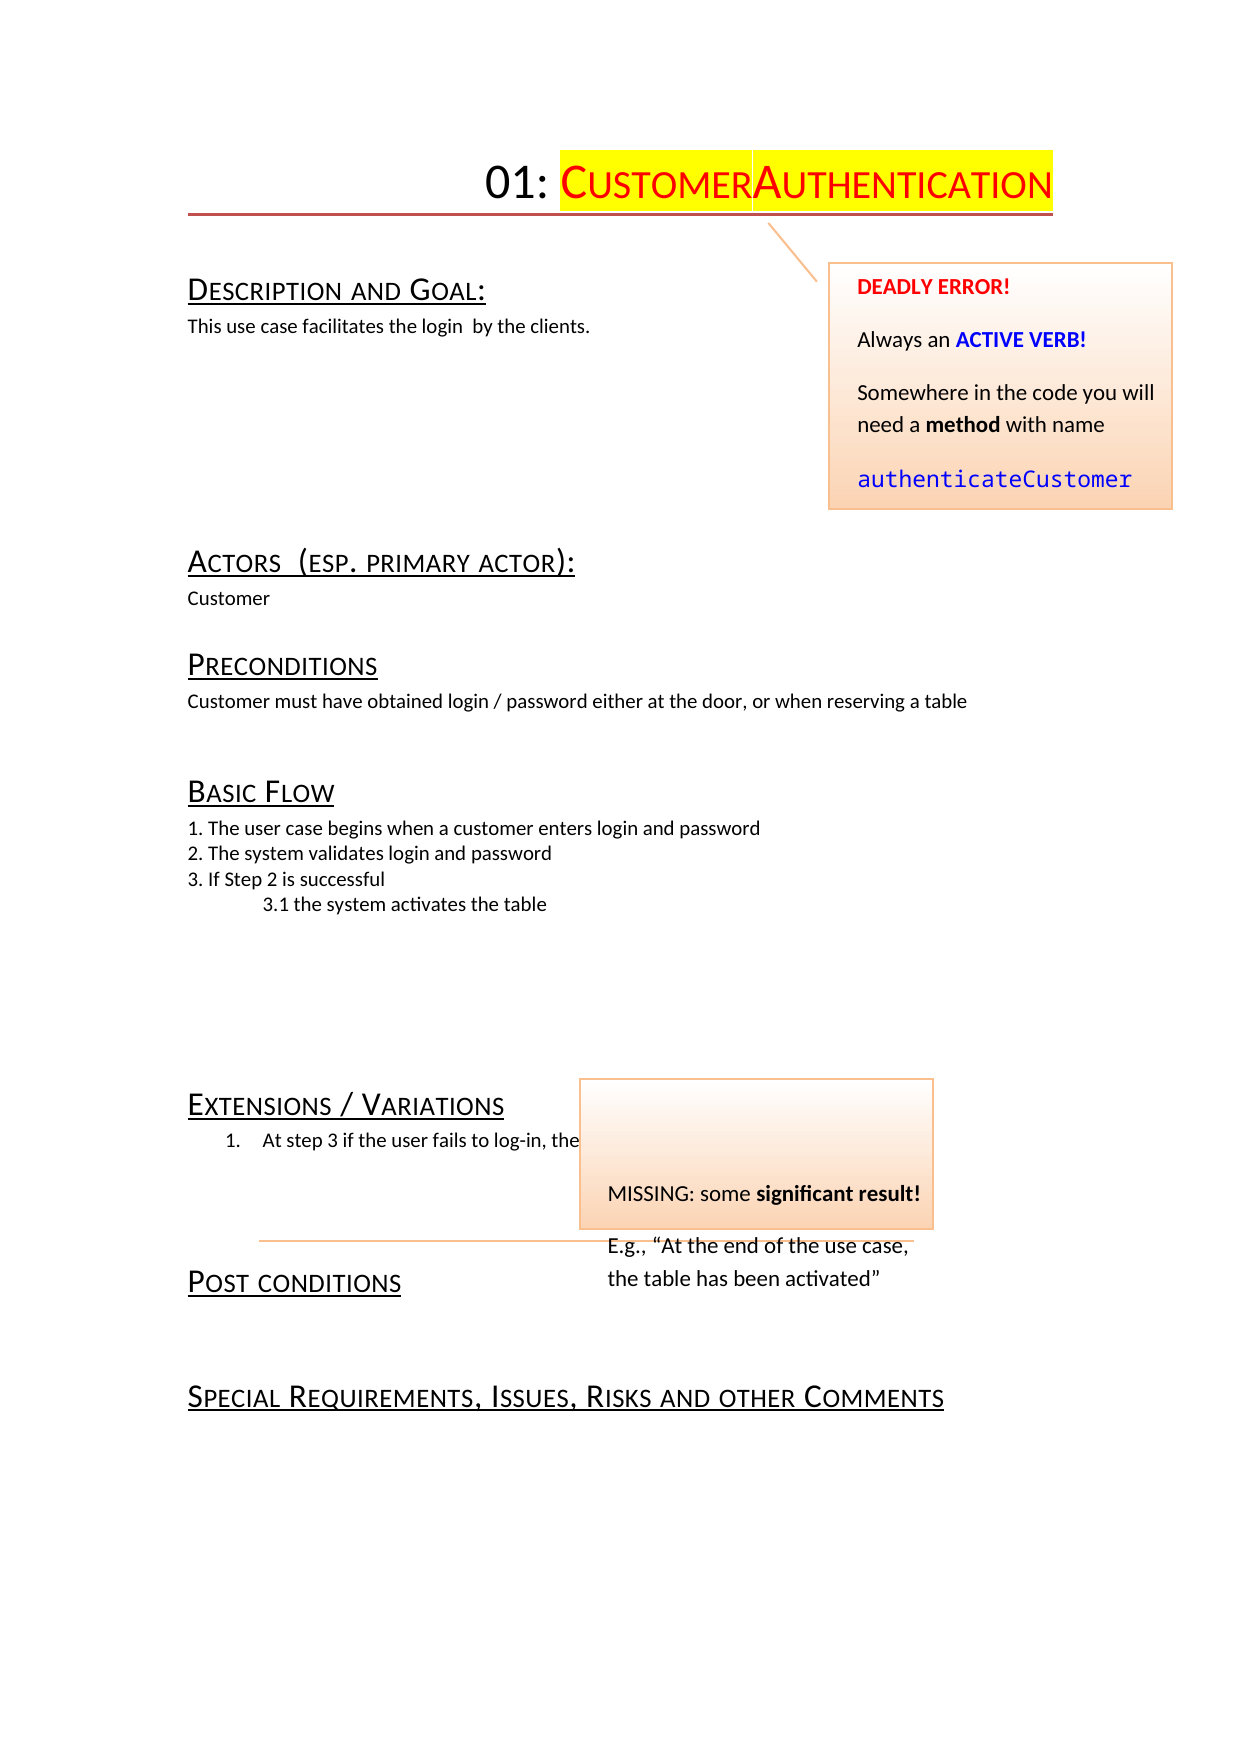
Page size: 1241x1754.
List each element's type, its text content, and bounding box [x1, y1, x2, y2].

table_cell Extensions / Variations At step 3 if the user fails to log-in, the entire process restarts [176, 1052, 1064, 1229]
title 01: CustomerAuthentication [187, 150, 1053, 216]
table_cell Actors (esp. primary actor): Customer [176, 509, 1064, 612]
table_header Description and Goal: This use case facilitates the login by the clients. [176, 237, 1064, 509]
table_cell Preconditions Customer must have obtained login / password either at the door, or when reserving a table [176, 612, 1064, 739]
table_cell Basic Flow 1. The user case begins when a customer enters login and password 2. The system validates login and password 3. If Step 2 is successful 3.1 the system activates the table [176, 739, 1064, 1052]
table_cell Post conditions [176, 1229, 1064, 1343]
table_cell Special Requirements, Issues, Risks and other Comments [176, 1344, 1064, 1521]
